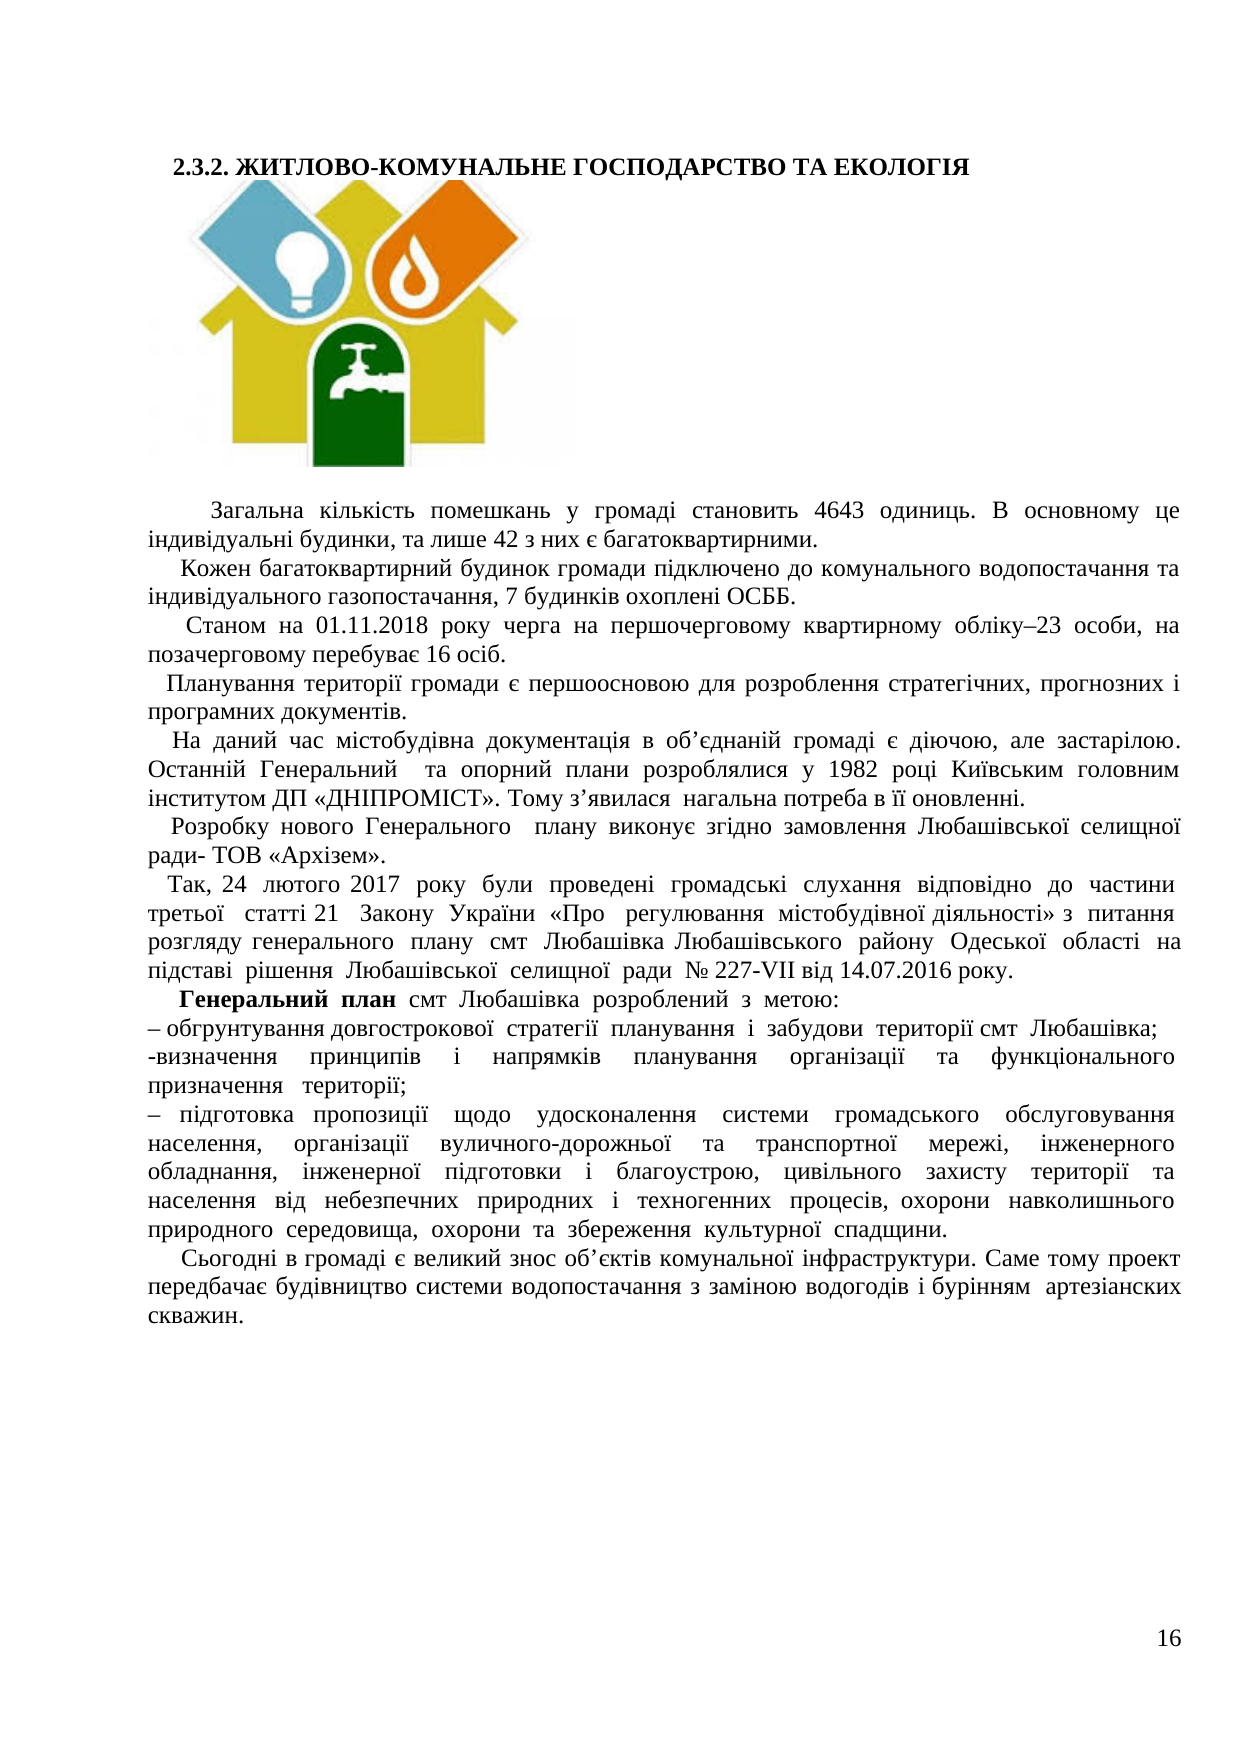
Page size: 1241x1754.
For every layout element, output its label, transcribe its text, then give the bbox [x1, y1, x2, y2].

picture [147, 180, 578, 467]
text На даний час містобудівна документація в об’єднаній громаді є діючою, але застарілою. Останній Генеральний та опорний плани розроблялися у 1982 році Київським головним інститутом ДП «ДНІПРОМІСТ». Тому з’явилася нагальна потреба в її оновленні. [148, 725, 1181, 811]
text 2.3.2. ЖИТЛОВО-КОМУНАЛЬНЕ ГОСПОДАРСТВО ТА ЕКОЛОГІЯ [148, 152, 1181, 180]
text Генеральний план смт Любашівка розроблений з метою: [148, 984, 1181, 1013]
text – підготовка пропозиції щодо удосконалення системи громадського обслуговування населення, організації вуличного-дорожньої та транспортної мережі, інженерного обладнання, інженерної підготовки і благоустрою, цивільного захисту території та населення від небезпечних природних і техногенних процесів, охорони навколишнього природного середовища, охорони та збереження культурної спадщини. [148, 1099, 1181, 1243]
text Сьогодні в громаді є великий знос об’єктів комунальної інфраструктури. Саме тому проект передбачає будівництво системи водопостачання з заміною водогодів і бурінням артезіанских скважин. [148, 1243, 1181, 1329]
text Так, 24 лютого 2017 року були проведені громадські слухання відповідно до частини третьої статті 21 Закону України «Про регулювання містобудівної діяльності» з питання розгляду генерального плану смт Любашівка Любашівського району Одеської області на підставі рішення Любашівської селищної ради № 227-VІІ від 14.07.2016 року. [148, 869, 1181, 984]
text Розробку нового Генерального плану виконує згідно замовлення Любашівської селищної ради- ТОВ «Архізем». [148, 811, 1181, 869]
text Станом на 01.11.2018 року черга на першочерговому квартирному обліку–23 особи, на позачерговому перебуває 16 осіб. [148, 610, 1181, 668]
text Загальна кількість помешкань у громаді становить 4643 одиниць. В основному це індивідуальні будинки, та лише 42 з них є багатоквартирними. [148, 495, 1181, 553]
text Планування території громади є першоосновою для розроблення стратегічних, прогнозних і програмних документів. [148, 668, 1181, 725]
text Кожен багатоквартирний будинок громади підключено до комунального водопостачання та індивідуального газопостачання, 7 будинків охоплені ОСББ. [148, 553, 1181, 610]
text – обгрунтування довгострокової стратегії планування і забудови території смт Любашівка; [148, 1013, 1181, 1041]
text -визначення принципів і напрямків планування організації та функціонального призначення території; [148, 1041, 1181, 1099]
